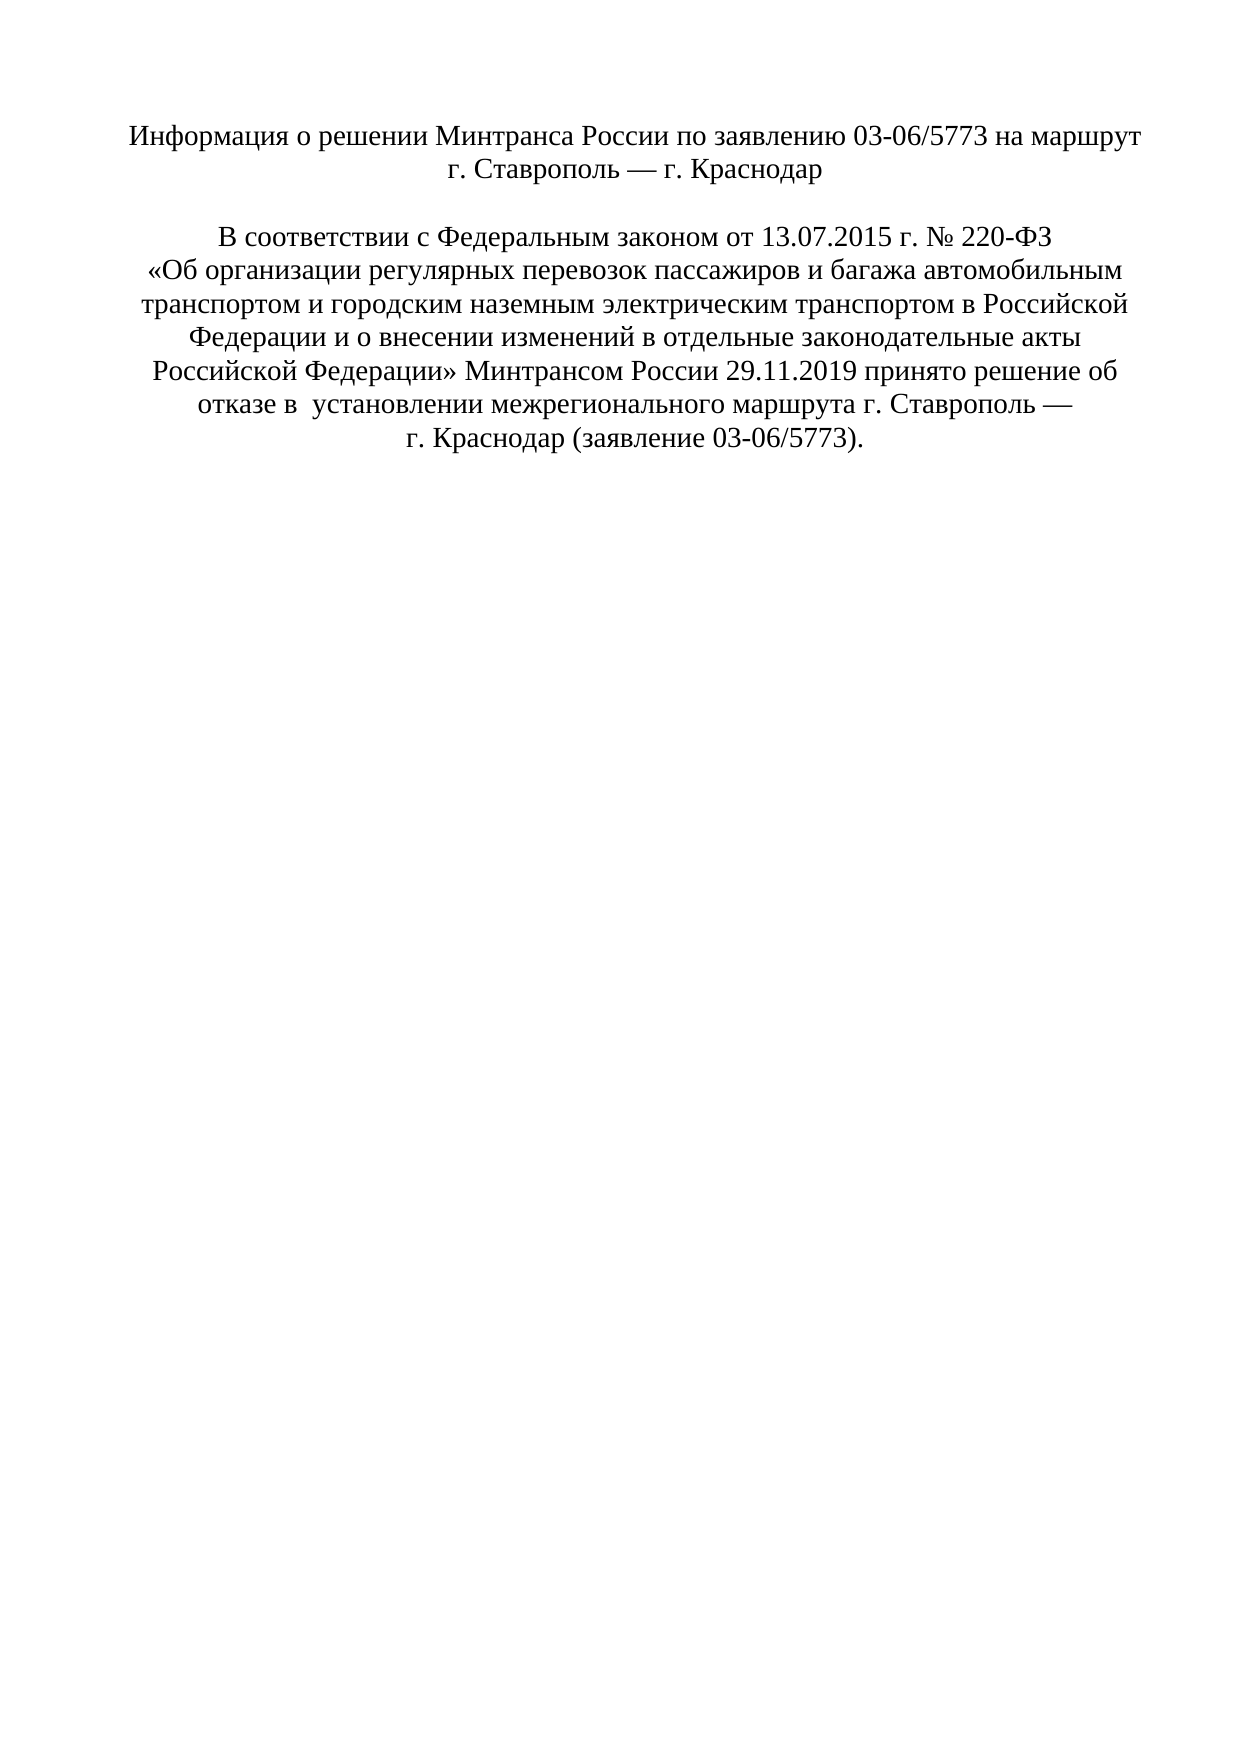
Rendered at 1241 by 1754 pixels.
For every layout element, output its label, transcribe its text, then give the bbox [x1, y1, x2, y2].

text Информация о решении Минтранса России по заявлению 03-06/5773 на маршрут г. Ставрополь — г. Краснодар [118, 118, 1152, 185]
text В соответствии с Федеральным законом от 13.07.2015 г. № 220-ФЗ «Об организации регулярных перевозок пассажиров и багажа автомобильным транспортом и городским наземным электрическим транспортом в Российской Федерации и о внесении изменений в отдельные законодательные акты Российской Федерации» Минтрансом России 29.11.2019 принято решение об отказе в установлении межрегионального маршрута г. Ставрополь — г. Краснодар (заявление 03-06/5773). [118, 219, 1152, 453]
